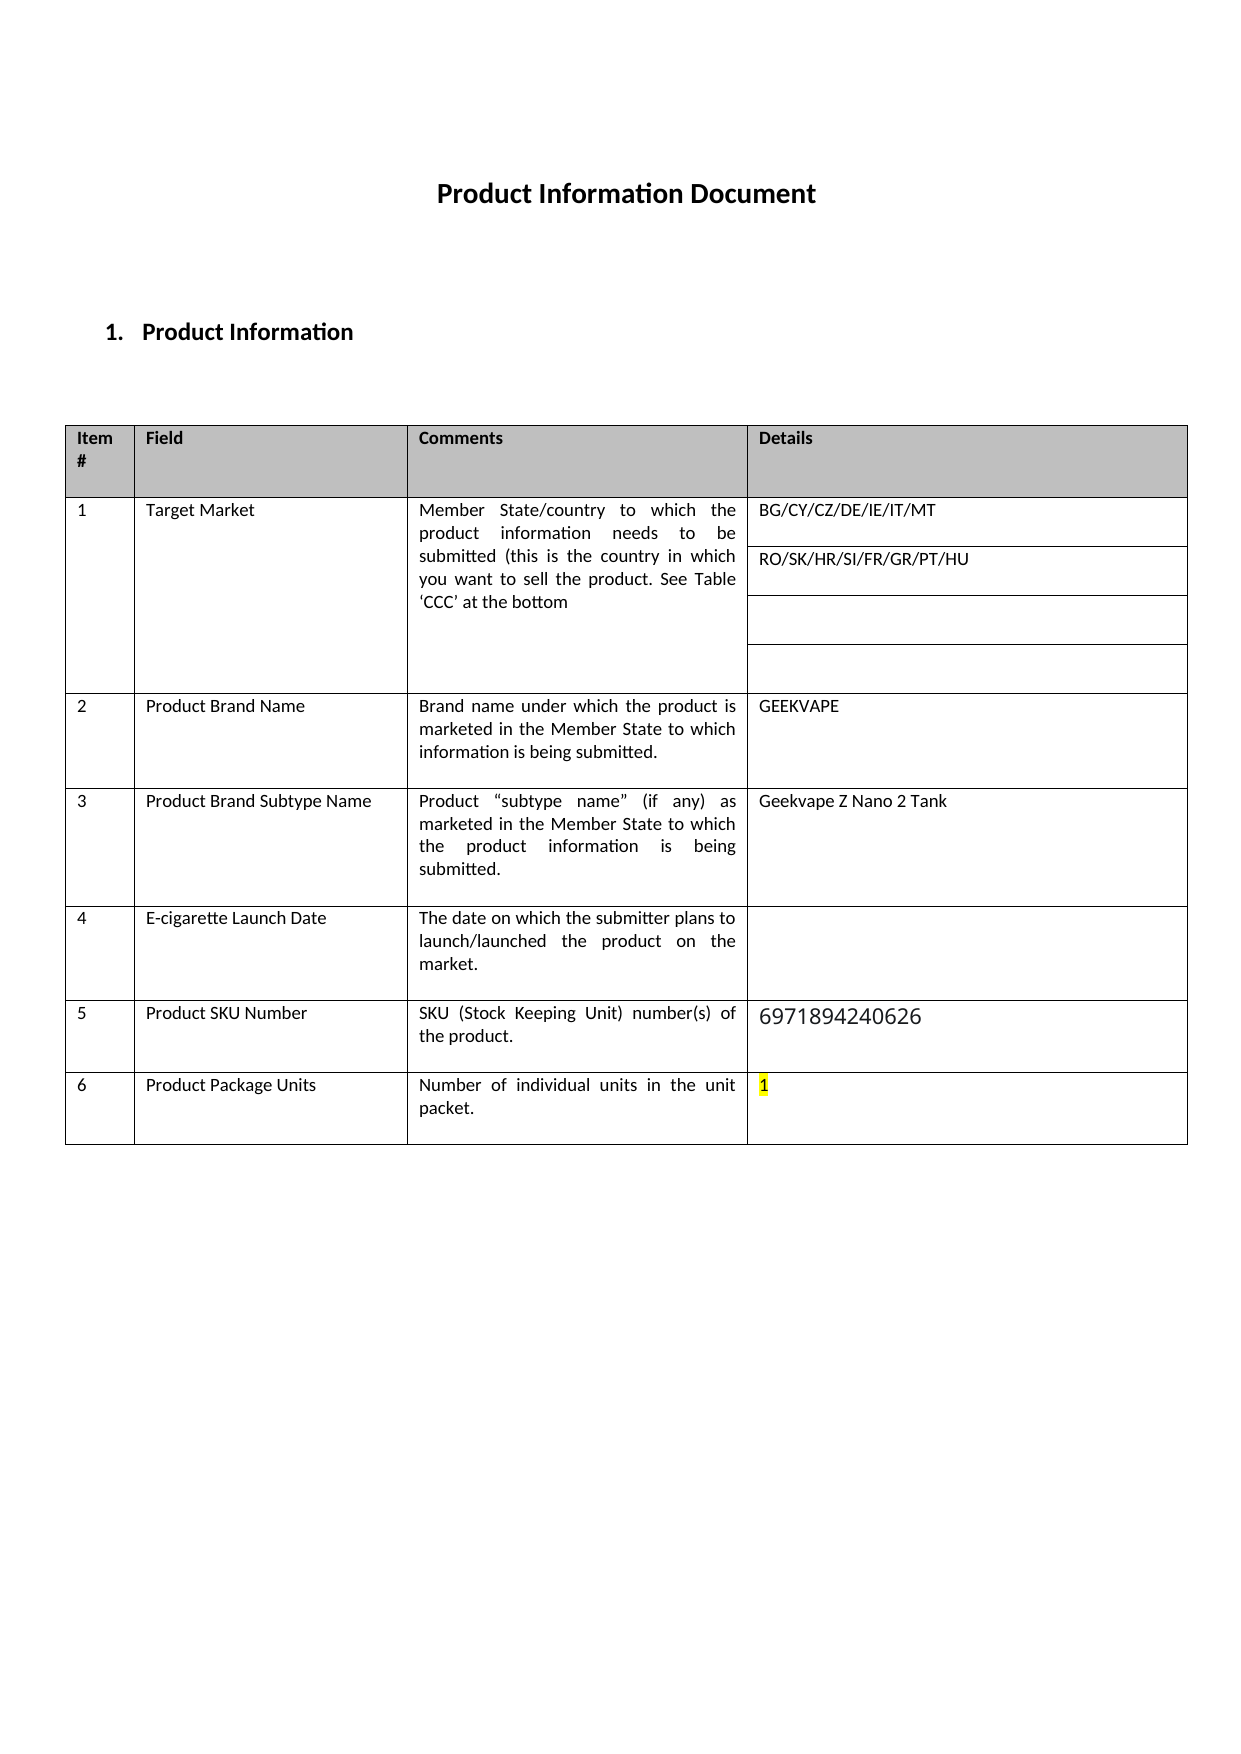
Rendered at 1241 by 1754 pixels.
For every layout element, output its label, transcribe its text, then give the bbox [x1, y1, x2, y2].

table_cell The date on which the submitter plans to launch/launched the product on the market. [408, 907, 747, 1000]
table_cell Geekvape Z Nano 2 Tank [748, 789, 1187, 906]
table_cell Product “subtype name” (if any) as marketed in the Member State to which the product information is being submitted. [408, 789, 747, 906]
table_cell RO/SK/HR/SI/FR/GR/PT/HU [748, 547, 1187, 595]
table_cell E-cigarette Launch Date [135, 907, 407, 1000]
table_cell 2 [66, 694, 134, 788]
table_header Details [748, 426, 1187, 497]
table_cell 5 [66, 1001, 134, 1072]
table_cell [748, 907, 1187, 1000]
table_cell 6971894240626 [748, 1001, 1187, 1072]
table_cell Product Package Units [135, 1073, 407, 1144]
table_cell 1 [66, 498, 134, 693]
table_cell Product SKU Number [135, 1001, 407, 1072]
table_cell 1 [748, 1073, 1187, 1144]
table_header Field [135, 426, 407, 497]
table_cell 4 [66, 907, 134, 1000]
table_cell Target Market [135, 498, 407, 693]
table_cell [748, 645, 1187, 693]
table_header Item # [66, 426, 134, 497]
table_cell SKU (Stock Keeping Unit) number(s) of the product. [408, 1001, 747, 1072]
table_cell Brand name under which the product is marketed in the Member State to which information is being submitted. [408, 694, 747, 788]
table_cell Product Brand Name [135, 694, 407, 788]
table_cell 3 [66, 789, 134, 906]
table_cell [748, 596, 1187, 644]
table_cell BG/CY/CZ/DE/IE/IT/MT [748, 498, 1187, 546]
table_cell Product Brand Subtype Name [135, 789, 407, 906]
table_header Comments [408, 426, 747, 497]
table_cell Number of individual units in the unit packet. [408, 1073, 747, 1144]
table_cell Member State/country to which the product information needs to be submitted (this is the country in which you want to sell the product. See Table ‘CCC’ at the bottom [408, 498, 747, 693]
list Product Information [104, 316, 1165, 346]
table_cell GEEKVAPE [748, 694, 1187, 788]
table_cell 6 [66, 1073, 134, 1144]
